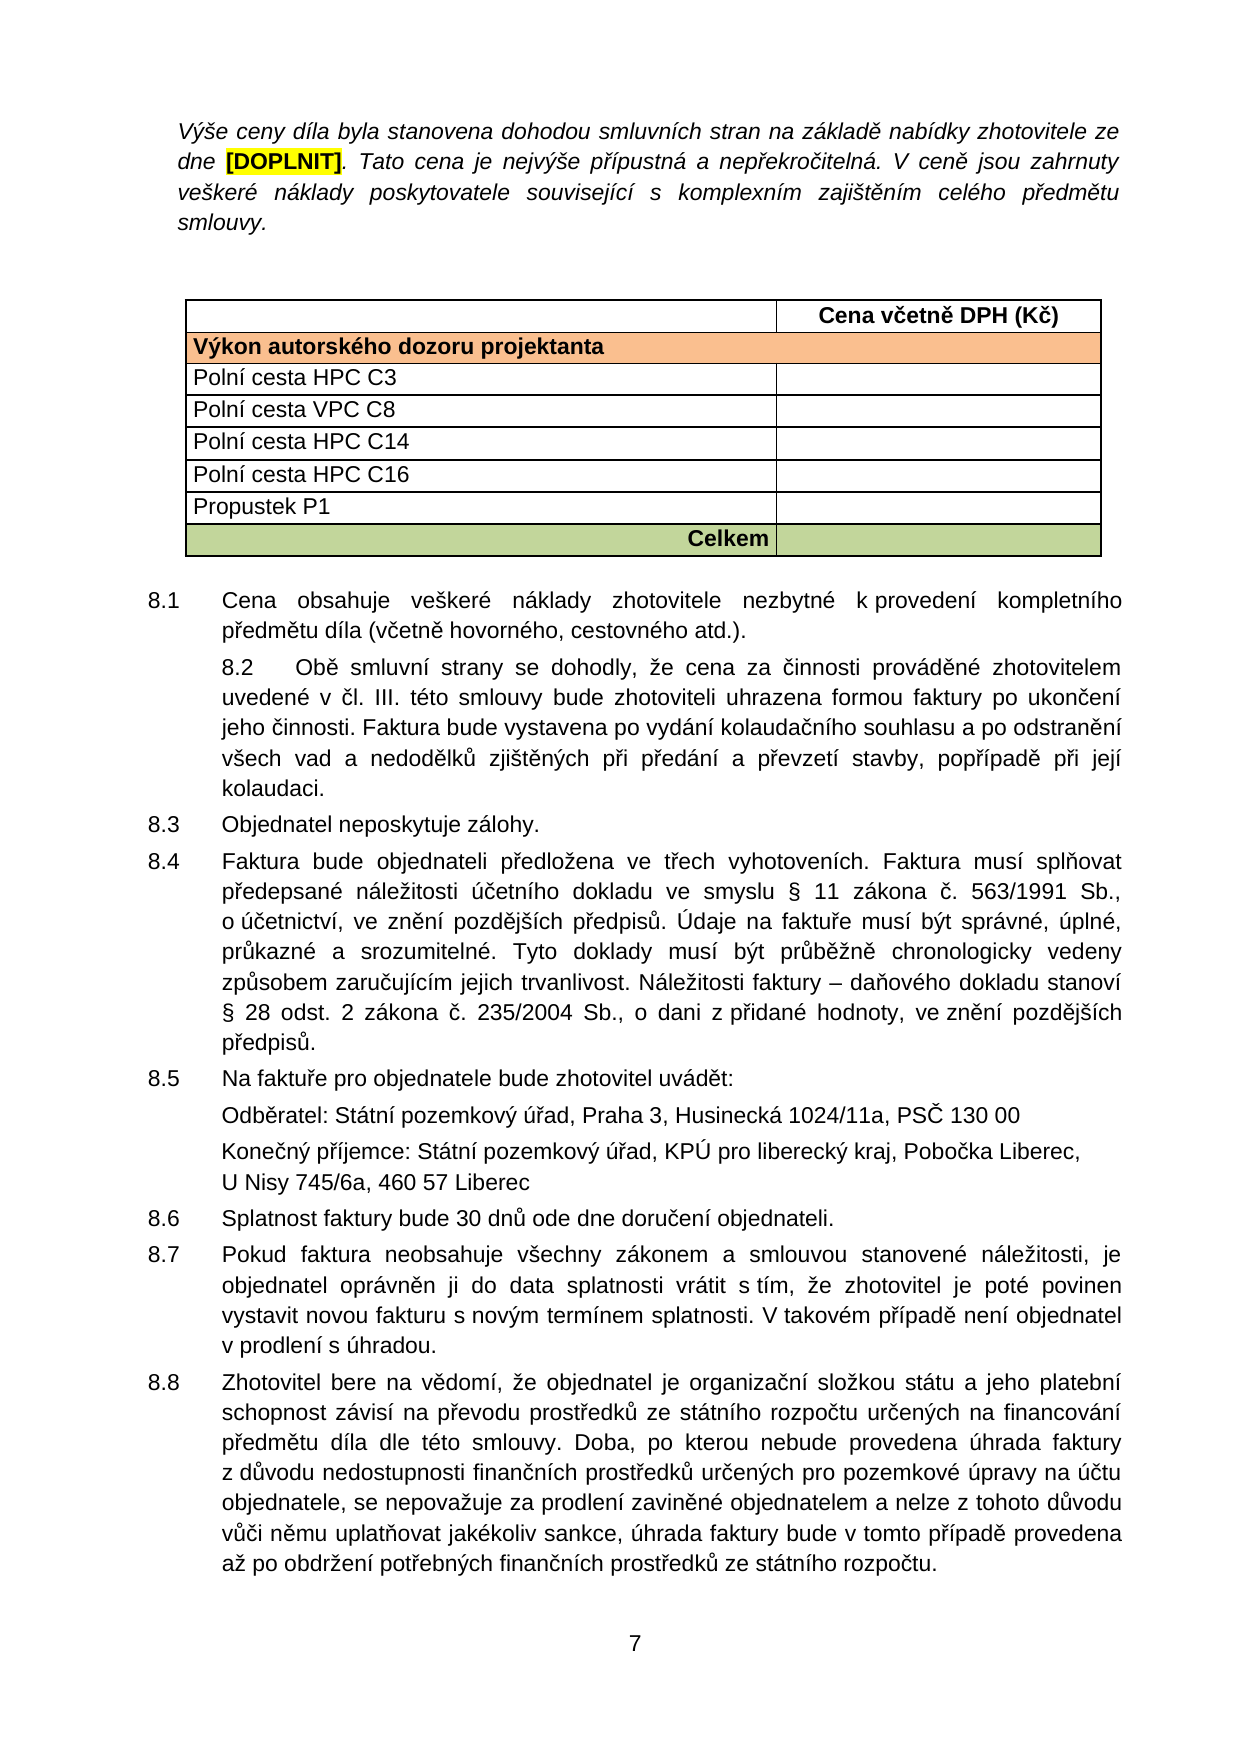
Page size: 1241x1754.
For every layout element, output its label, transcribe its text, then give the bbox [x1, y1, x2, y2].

table_header Cena včetně DPH (Kč) [777, 301, 1100, 332]
table_cell Výkon autorského dozoru projektanta [187, 333, 1100, 363]
list Cena obsahuje veškeré náklady zhotovitele nezbytné k provedení kompletního předmětu díla (včetně hovorného, cestovného atd.). [148, 587, 1122, 644]
table_cell Celkem [187, 525, 776, 555]
table_header [187, 301, 776, 332]
list Objednatel neposkytuje zálohy. [148, 811, 1122, 838]
text U Nisy 745/6a, 460 57 Liberec [185, 1168, 1122, 1195]
list Faktura bude objednateli předložena ve třech vyhotoveních. Faktura musí splňovat předepsané náležitosti účetního dokladu ve smyslu § 11 zákona č. 563/1991 Sb., o účetnictví, ve znění pozdějších předpisů. Údaje na faktuře musí být správné, úplné, průkazné a srozumitelné. Tyto doklady musí být průběžně chronologicky vedeny způsobem zaručujícím jejich trvanlivost. Náležitosti faktury – daňového dokladu stanoví § 28 odst. 2 zákona č. 235/2004 Sb., o dani z přidané hodnoty, ve znění pozdějších předpisů. [148, 848, 1122, 1055]
text Konečný příjemce: Státní pozemkový úřad, KPÚ pro liberecký kraj, Pobočka Liberec, [185, 1138, 1122, 1165]
text Odběratel: Státní pozemkový úřad, Praha 3, Husinecká 1024/11a, PSČ 130 00 [185, 1102, 1122, 1128]
table_cell Polní cesta HPC C3 [187, 364, 776, 394]
table_cell Polní cesta HPC C14 [187, 428, 776, 458]
table_cell [777, 396, 1100, 426]
list Na faktuře pro objednatele bude zhotovitel uvádět: [148, 1065, 1122, 1092]
table_cell [777, 525, 1100, 555]
text Výše ceny díla byla stanovena dohodou smluvních stran na základě nabídky zhotovitele ze dne [DOPLNIT]. Tato cena je nejvýše přípustná a nepřekročitelná. V ceně jsou zahrnuty veškeré náklady poskytovatele související s komplexním zajištěním celého předmětu smlouvy. [177, 118, 1122, 235]
table_cell Polní cesta VPC C8 [187, 396, 776, 426]
list Obě smluvní strany se dohodly, že cena za činnosti prováděné zhotovitelem uvedené v čl. III. této smlouvy bude zhotoviteli uhrazena formou faktury po ukončení jeho činnosti. Faktura bude vystavena po vydání kolaudačního souhlasu a po odstranění všech vad a nedodělků zjištěných při předání a převzetí stavby, popřípadě při její kolaudaci. [221, 654, 1122, 801]
list Splatnost faktury bude 30 dnů ode dne doručení objednateli. [148, 1205, 1122, 1231]
table_cell [777, 364, 1100, 394]
table_cell [777, 493, 1100, 523]
table_cell Propustek P1 [187, 493, 776, 523]
table_cell Polní cesta HPC C16 [187, 461, 776, 491]
list Zhotovitel bere na vědomí, že objednatel je organizační složkou státu a jeho platební schopnost závisí na převodu prostředků ze státního rozpočtu určených na financování předmětu díla dle této smlouvy. Doba, po kterou nebude provedena úhrada faktury z důvodu nedostupnosti finančních prostředků určených pro pozemkové úpravy na účtu objednatele, se nepovažuje za prodlení zaviněné objednatelem a nelze z tohoto důvodu vůči němu uplatňovat jakékoliv sankce, úhrada faktury bude v tomto případě provedena až po obdržení potřebných finančních prostředků ze státního rozpočtu. [148, 1368, 1122, 1576]
table_cell [777, 461, 1100, 491]
table_cell [777, 428, 1100, 458]
list Pokud faktura neobsahuje všechny zákonem a smlouvou stanovené náležitosti, je objednatel oprávněn ji do data splatnosti vrátit s tím, že zhotovitel je poté povinen vystavit novou fakturu s novým termínem splatnosti. V takovém případě není objednatel v prodlení s úhradou. [148, 1241, 1122, 1358]
